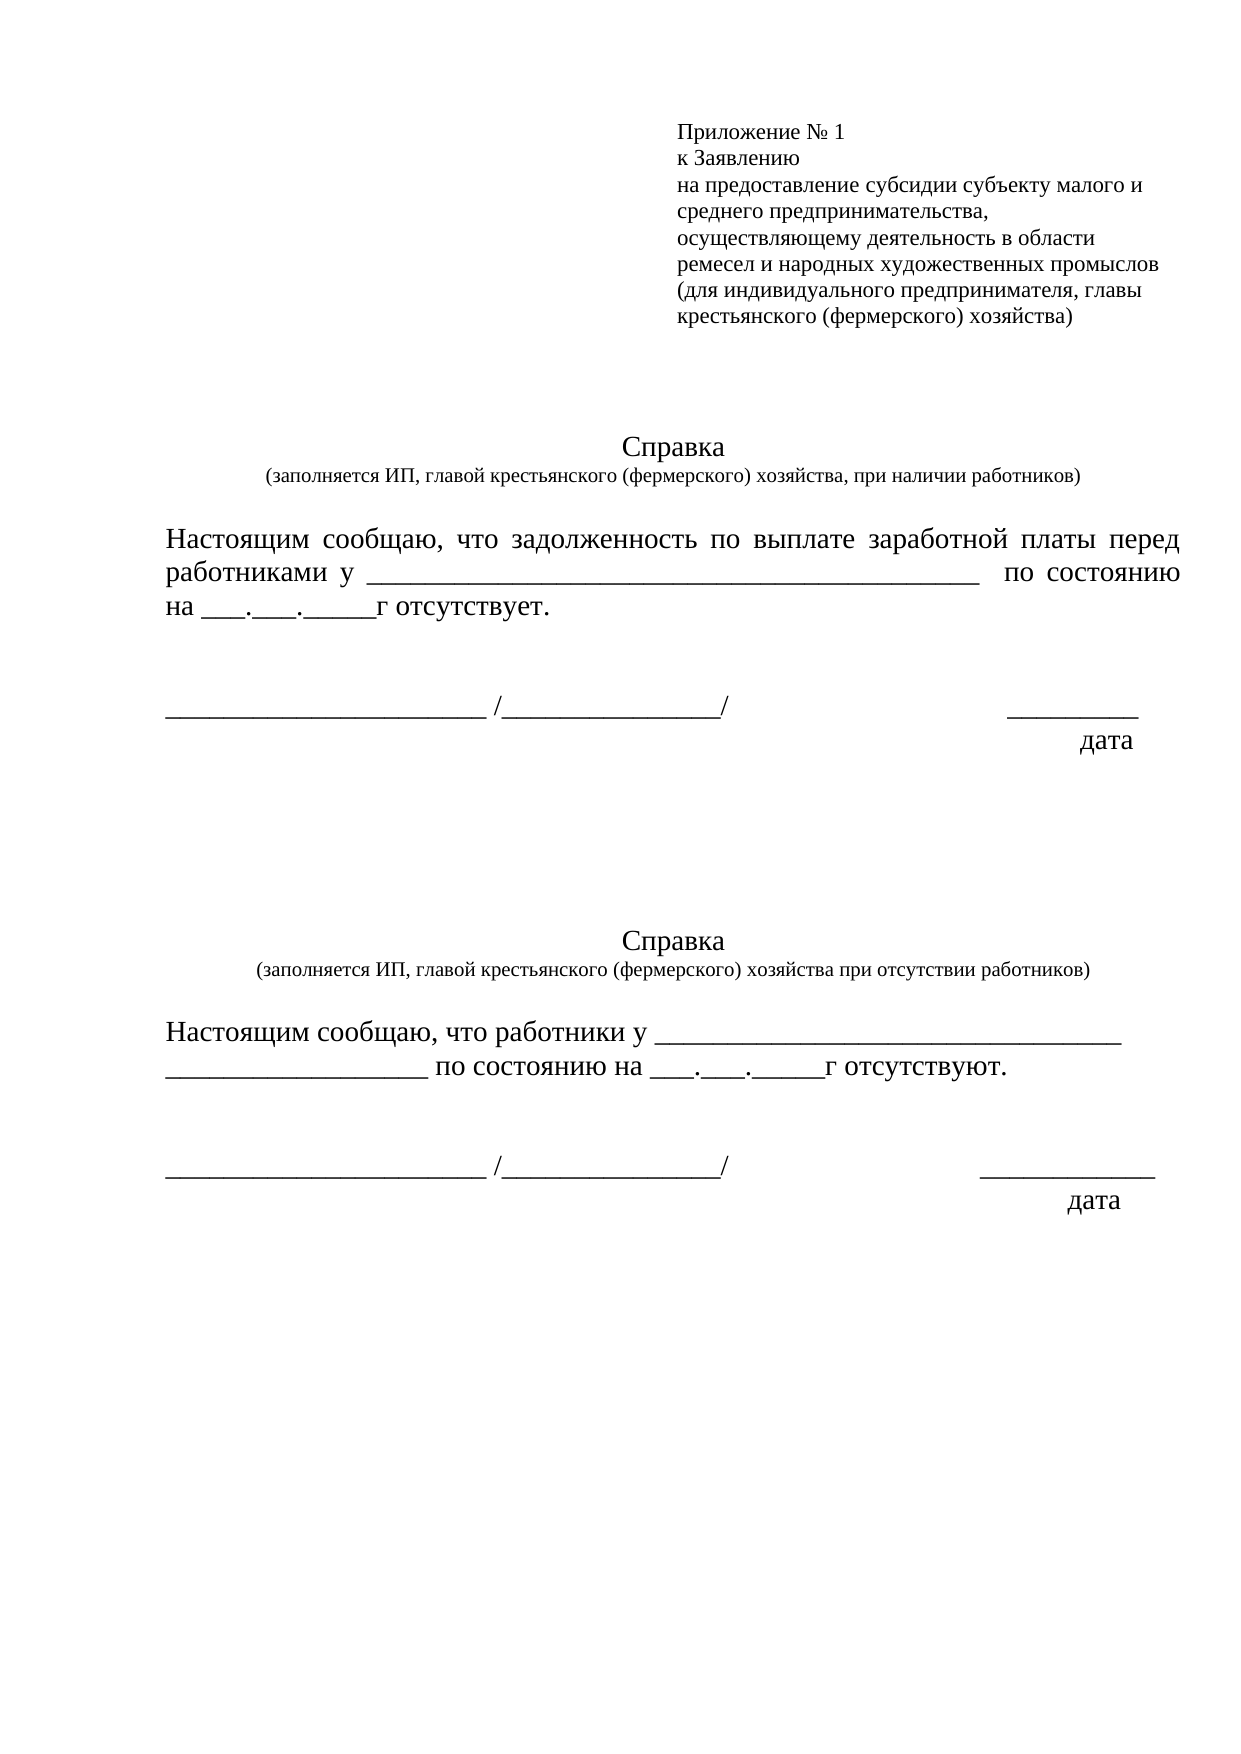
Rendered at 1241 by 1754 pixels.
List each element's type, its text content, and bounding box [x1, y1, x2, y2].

text ______________________ /_______________/ _________ [165, 688, 1181, 722]
text дата [165, 722, 1181, 756]
text (заполняется ИП, главой крестьянского (фермерского) хозяйства, при наличии работников) [165, 463, 1181, 487]
text дата [165, 1182, 1181, 1216]
text Настоящим сообщаю, что задолженность по выплате заработной платы перед работниками у __________________________________________ по состоянию на ___.___._____г отсутствует. [165, 521, 1181, 621]
text (заполняется ИП, главой крестьянского (фермерского) хозяйства при отсутствии работников) [165, 957, 1181, 981]
text Справка [165, 923, 1181, 957]
text __________________ по состоянию на ___.___._____г отсутствуют. [165, 1048, 1181, 1081]
text Справка [165, 429, 1181, 463]
table_header Приложение № 1 к Заявлению на предоставление субсидии субъекту малого и среднего предпринимательства, осуществляющему деятельность в области ремесел и народных художественных промыслов (для индивидуального предпринимателя, главы крестьянского (фермерского) хозяйства) [666, 118, 1181, 329]
text ______________________ /_______________/ ____________ [165, 1148, 1181, 1182]
text Настоящим сообщаю, что работники у ________________________________ [165, 1014, 1181, 1048]
